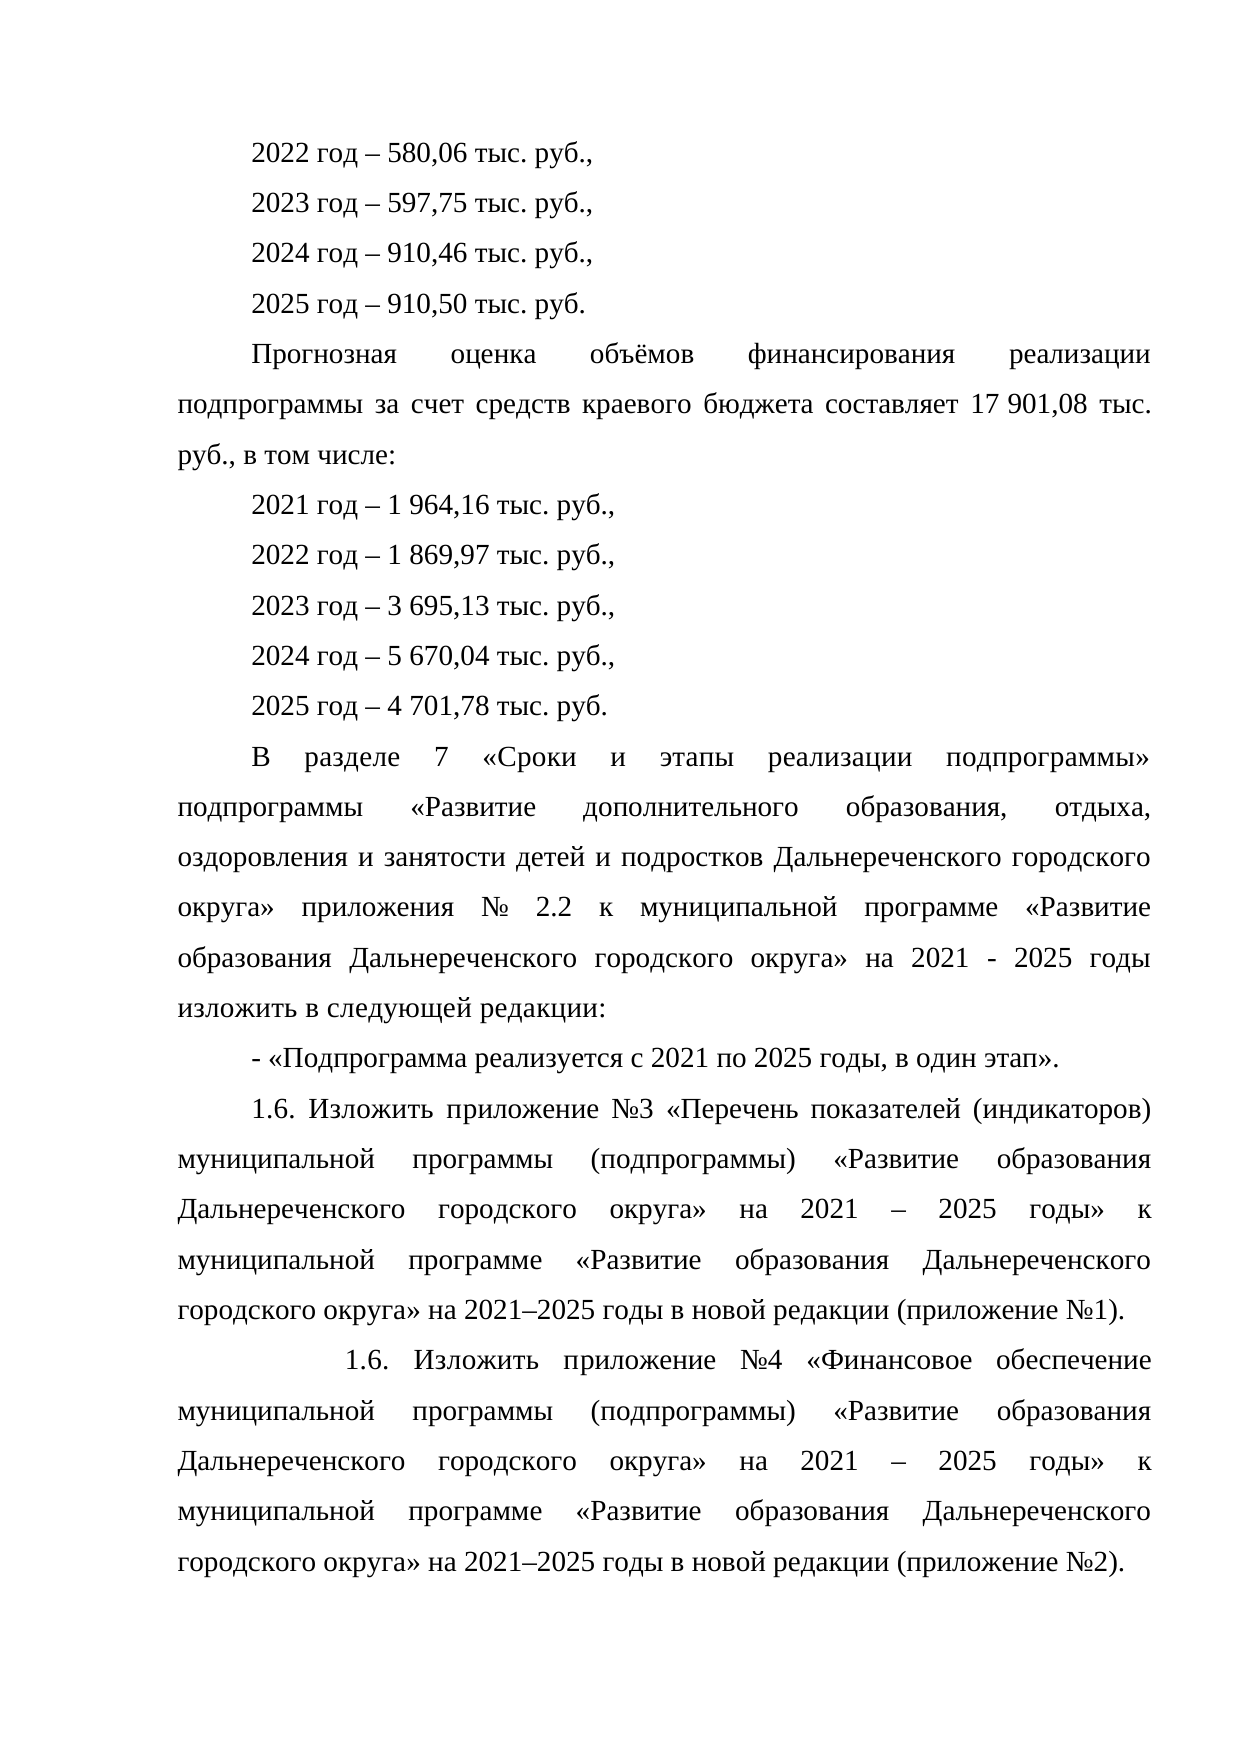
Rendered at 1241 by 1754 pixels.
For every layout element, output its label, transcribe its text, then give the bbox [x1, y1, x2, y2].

text 2024 год – 5 670,04 тыс. руб., [177, 638, 1152, 672]
text 2025 год – 910,50 тыс. руб. [177, 286, 1152, 319]
text 2022 год – 580,06 тыс. руб., [177, 135, 1152, 168]
text 2025 год – 4 701,78 тыс. руб. [177, 688, 1152, 722]
text 2022 год – 1 869,97 тыс. руб., [177, 537, 1152, 571]
text - «Подпрограмма реализуется с 2021 по 2025 годы, в один этап». [177, 1041, 1152, 1074]
text 2023 год – 597,75 тыс. руб., [177, 185, 1152, 219]
text 1.6. Изложить приложение №3 «Перечень показателей (индикаторов) муниципальной программы (подпрограммы) «Развитие образования Дальнереченского городского округа» на 2021 – 2025 годы» к муниципальной программе «Развитие образования Дальнереченского городского округа» на 2021–2025 годы в новой редакции (приложение №1). [177, 1091, 1152, 1326]
text В разделе 7 «Сроки и этапы реализации подпрограммы» подпрограммы «Развитие дополнительного образования, отдыха, оздоровления и занятости детей и подростков Дальнереченского городского округа» приложения № 2.2 к муниципальной программе «Развитие образования Дальнереченского городского округа» на 2021 - 2025 годы изложить в следующей редакции: [177, 739, 1152, 1024]
text 2021 год – 1 964,16 тыс. руб., [177, 487, 1152, 521]
text 2024 год – 910,46 тыс. руб., [177, 236, 1152, 269]
text 2023 год – 3 695,13 тыс. руб., [177, 588, 1152, 621]
text Прогнозная оценка объёмов финансирования реализации подпрограммы за счет средств краевого бюджета составляет 17 901,08 тыс. руб., в том числе: [177, 336, 1152, 470]
text 1.6. Изложить приложение №4 «Финансовое обеспечение муниципальной программы (подпрограммы) «Развитие образования Дальнереченского городского округа» на 2021 – 2025 годы» к муниципальной программе «Развитие образования Дальнереченского городского округа» на 2021–2025 годы в новой редакции (приложение №2). [177, 1342, 1152, 1577]
